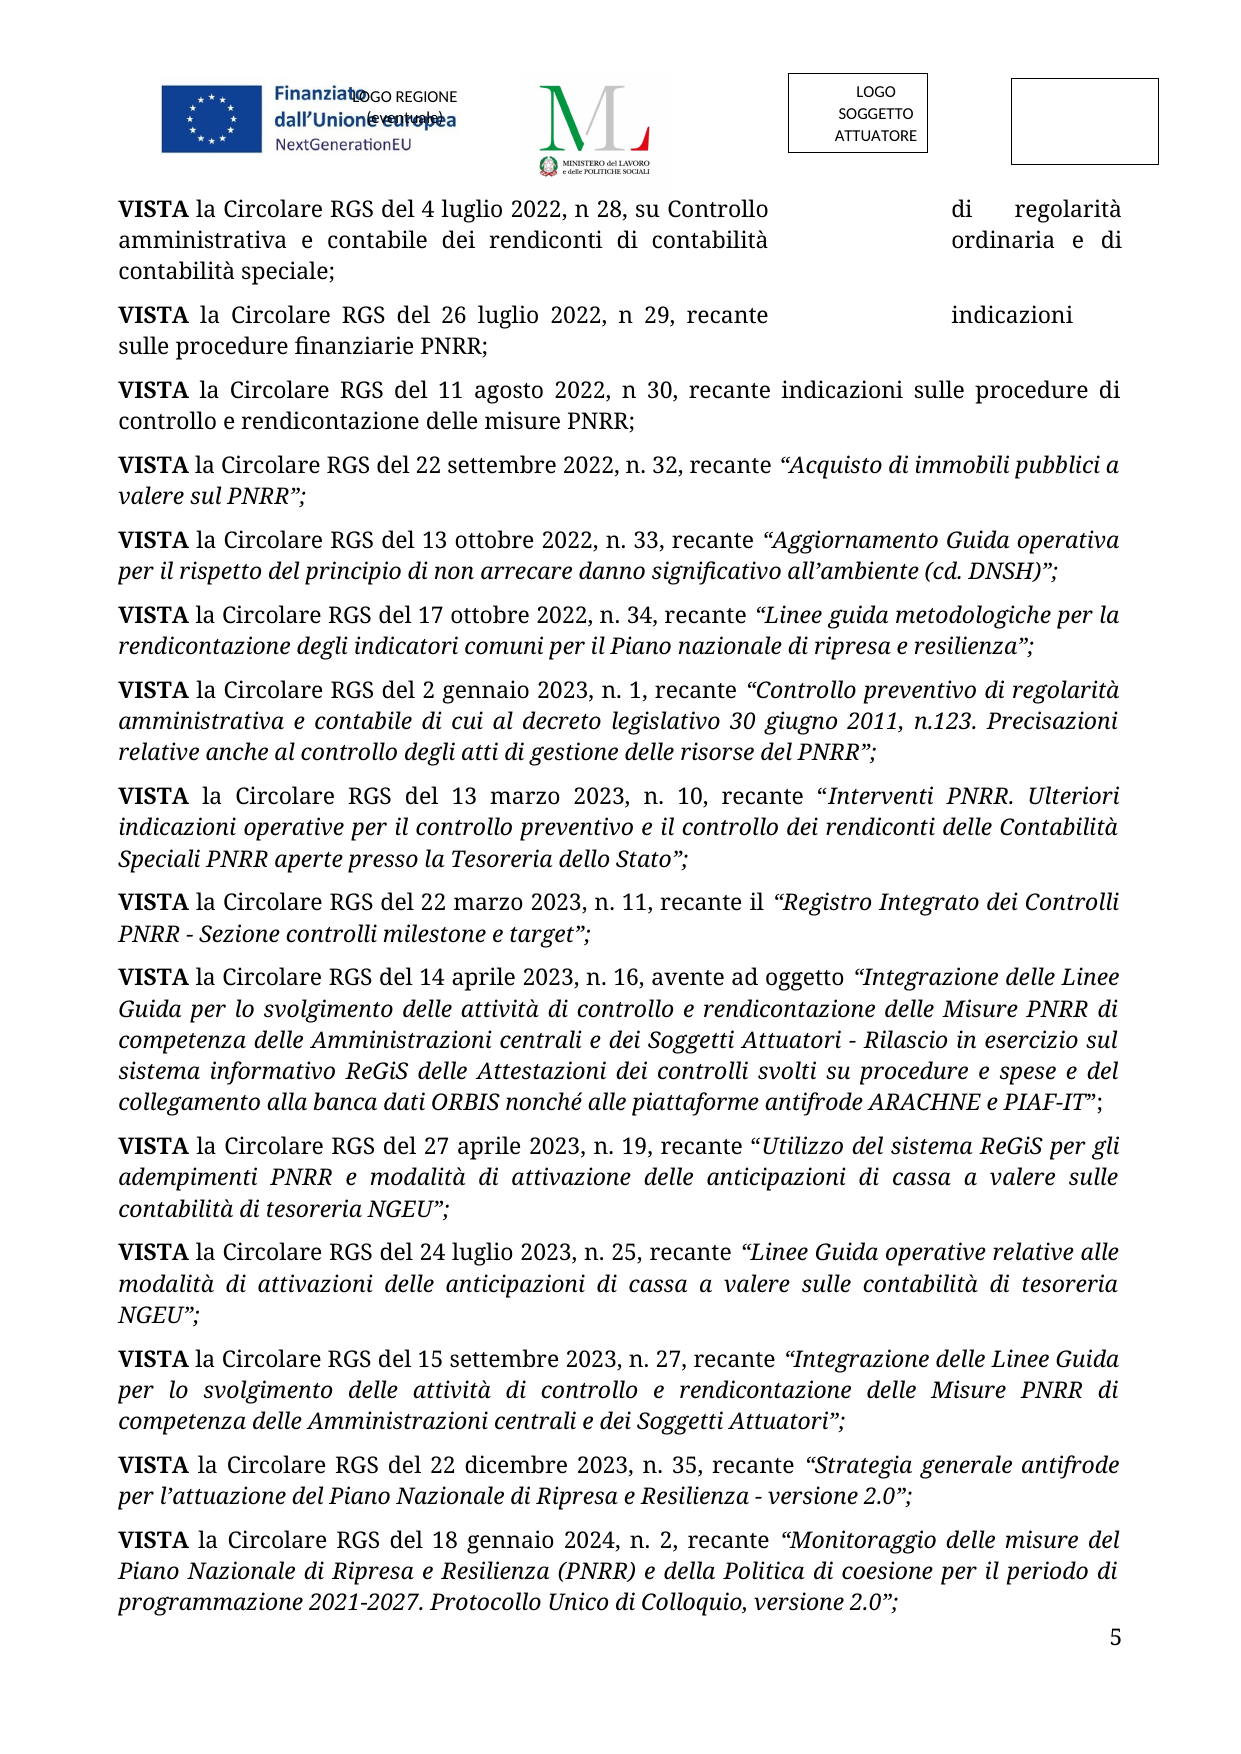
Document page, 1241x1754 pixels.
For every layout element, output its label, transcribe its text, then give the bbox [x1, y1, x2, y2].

text VISTA la Circolare RGS del 22 dicembre 2023, n. 35, recante “Strategia generale antifrode per l’attuazione del Piano Nazionale di Ripresa e Resilienza - versione 2.0”; [118, 1449, 1122, 1511]
text VISTA la Circolare RGS del 18 gennaio 2024, n. 2, recante “Monitoraggio delle misure del Piano Nazionale di Ripresa e Resilienza (PNRR) e della Politica di coesione per il periodo di programmazione 2021-2027. Protocollo Unico di Colloquio, versione 2.0”; [118, 1524, 1122, 1617]
text VISTA la Circolare RGS del 13 marzo 2023, n. 10, recante “Interventi PNRR. Ulteriori indicazioni operative per il controllo preventivo e il controllo dei rendiconti delle Contabilità Speciali PNRR aperte presso la Tesoreria dello Stato”; [118, 780, 1122, 874]
text VISTA la Circolare RGS del 27 aprile 2023, n. 19, recante “Utilizzo del sistema ReGiS per gli adempimenti PNRR e modalità di attivazione delle anticipazioni di cassa a valere sulle contabilità di tesoreria NGEU”; [118, 1130, 1122, 1224]
text VISTA la Circolare RGS del 2 gennaio 2023, n. 1, recante “Controllo preventivo di regolarità amministrativa e contabile di cui al decreto legislativo 30 giugno 2011, n.123. Precisazioni relative anche al controllo degli atti di gestione delle risorse del PNRR”; [118, 674, 1122, 767]
text VISTA la Circolare RGS del 15 settembre 2023, n. 27, recante “Integrazione delle Linee Guida per lo svolgimento delle attività di controllo e rendicontazione delle Misure PNRR di competenza delle Amministrazioni centrali e dei Soggetti Attuatori”; [118, 1342, 1122, 1436]
picture [160, 77, 464, 155]
text VISTA la Circolare RGS del 4 luglio 2022, n 28, su Controllo di regolarità amministrativa e contabile dei rendiconti di contabilità ordinaria e di contabilità speciale; [118, 192, 1122, 286]
text VISTA la Circolare RGS del 22 settembre 2022, n. 32, recante “Acquisto di immobili pubblici a valere sul PNRR”; [118, 449, 1122, 511]
text VISTA la Circolare RGS del 13 ottobre 2022, n. 33, recante “Aggiornamento Guida operativa per il rispetto del principio di non arrecare danno significativo all’ambiente (cd. DNSH)”; [118, 524, 1122, 586]
text VISTA la Circolare RGS del 17 ottobre 2022, n. 34, recante “Linee guida metodologiche per la rendicontazione degli indicatori comuni per il Piano nazionale di ripresa e resilienza”; [118, 599, 1122, 661]
text VISTA la Circolare RGS del 24 luglio 2023, n. 25, recante “Linee Guida operative relative alle modalità di attivazioni delle anticipazioni di cassa a valere sulle contabilità di tesoreria NGEU”; [118, 1236, 1122, 1330]
text VISTA la Circolare RGS del 14 aprile 2023, n. 16, avente ad oggetto “Integrazione delle Linee Guida per lo svolgimento delle attività di controllo e rendicontazione delle Misure PNRR di competenza delle Amministrazioni centrali e dei Soggetti Attuatori - Rilascio in esercizio sul sistema informativo ReGiS delle Attestazioni dei controlli svolti su procedure e spese e del collegamento alla banca dati ORBIS nonché alle piattaforme antifrode ARACHNE e PIAF-IT”; [118, 961, 1122, 1117]
text VISTA la Circolare RGS del 22 marzo 2023, n. 11, recante il “Registro Integrato dei Controlli PNRR - Sezione controlli milestone e target”; [118, 886, 1122, 949]
text VISTA la Circolare RGS del 11 agosto 2022, n 30, recante indicazioni sulle procedure di controllo e rendicontazione delle misure PNRR; [118, 374, 1122, 436]
picture [520, 73, 672, 192]
text VISTA la Circolare RGS del 26 luglio 2022, n 29, recante indicazioni sulle procedure finanziarie PNRR; [118, 299, 1122, 361]
